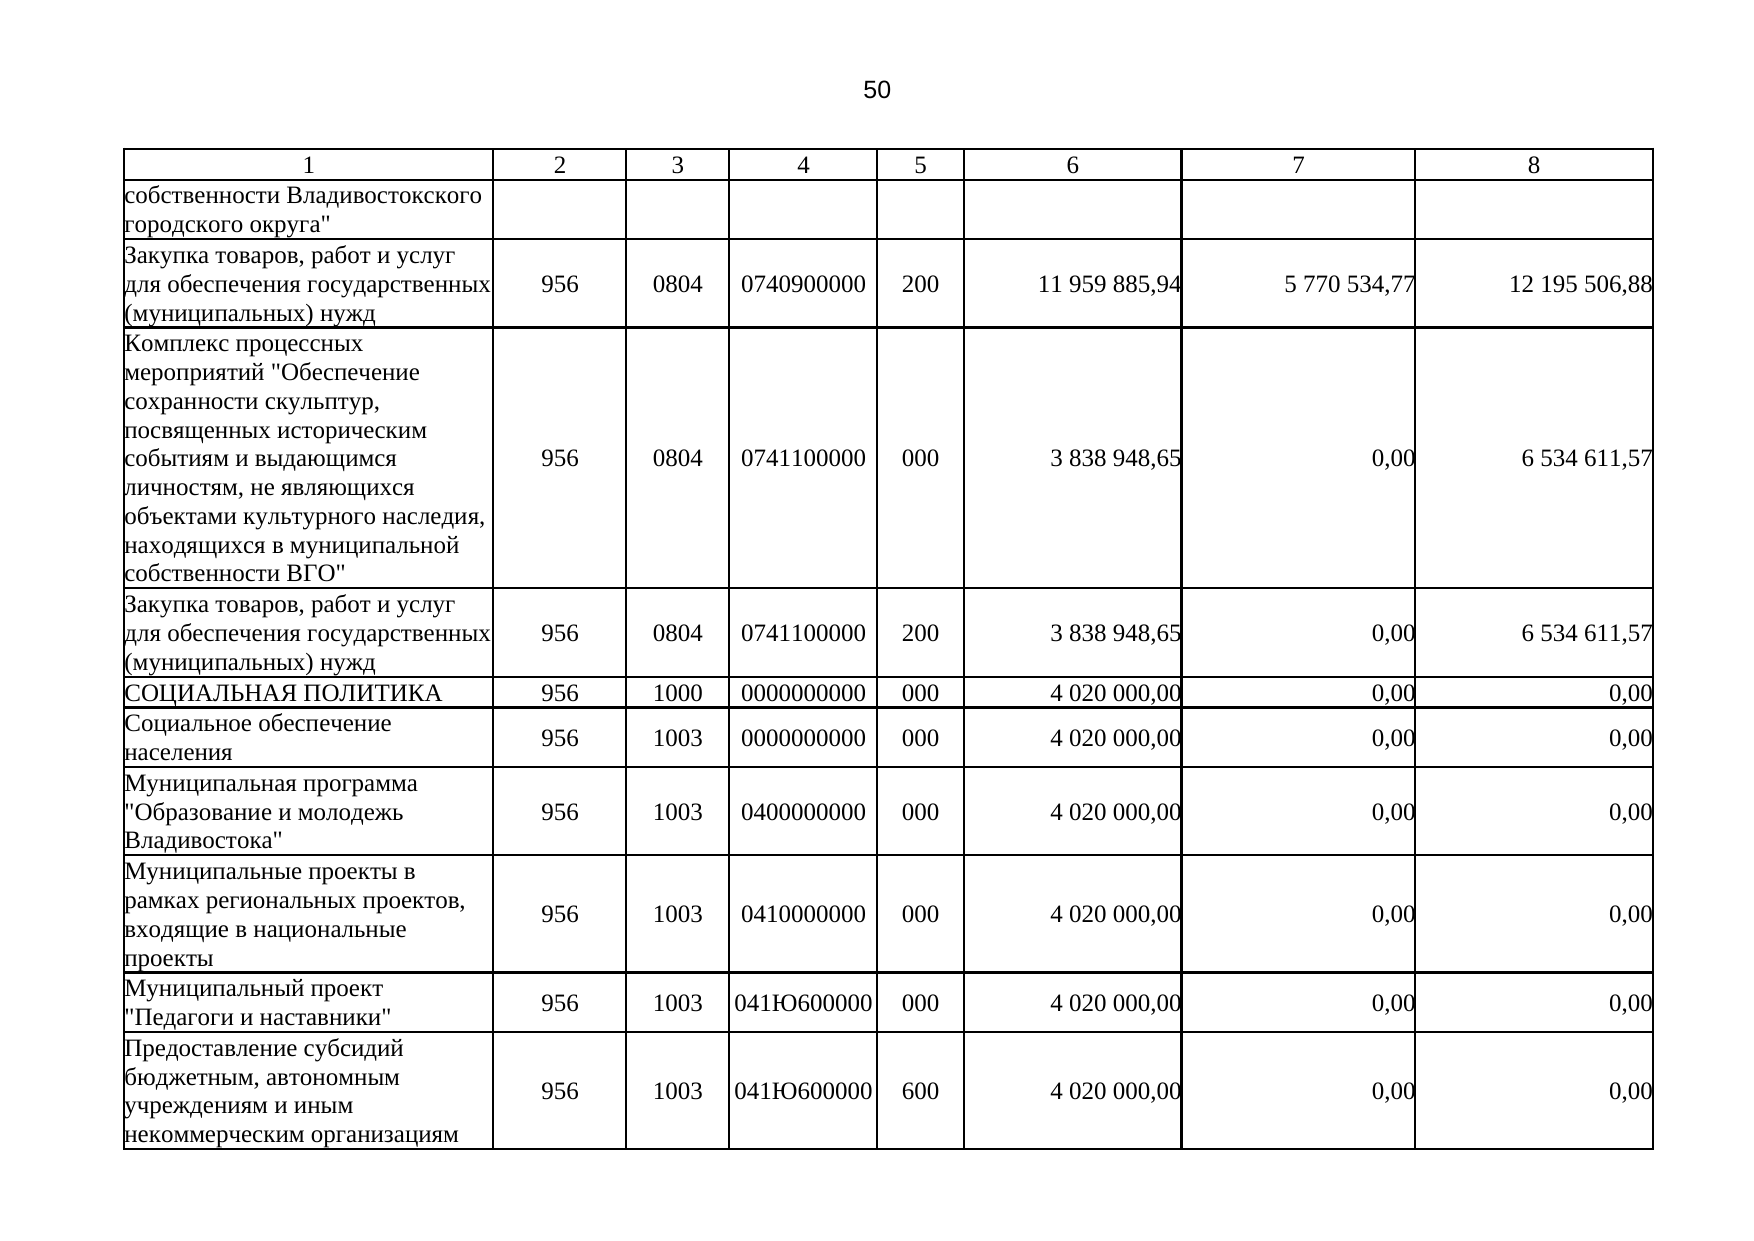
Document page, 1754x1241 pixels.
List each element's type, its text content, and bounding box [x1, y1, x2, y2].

table_header 8 [1416, 150, 1652, 178]
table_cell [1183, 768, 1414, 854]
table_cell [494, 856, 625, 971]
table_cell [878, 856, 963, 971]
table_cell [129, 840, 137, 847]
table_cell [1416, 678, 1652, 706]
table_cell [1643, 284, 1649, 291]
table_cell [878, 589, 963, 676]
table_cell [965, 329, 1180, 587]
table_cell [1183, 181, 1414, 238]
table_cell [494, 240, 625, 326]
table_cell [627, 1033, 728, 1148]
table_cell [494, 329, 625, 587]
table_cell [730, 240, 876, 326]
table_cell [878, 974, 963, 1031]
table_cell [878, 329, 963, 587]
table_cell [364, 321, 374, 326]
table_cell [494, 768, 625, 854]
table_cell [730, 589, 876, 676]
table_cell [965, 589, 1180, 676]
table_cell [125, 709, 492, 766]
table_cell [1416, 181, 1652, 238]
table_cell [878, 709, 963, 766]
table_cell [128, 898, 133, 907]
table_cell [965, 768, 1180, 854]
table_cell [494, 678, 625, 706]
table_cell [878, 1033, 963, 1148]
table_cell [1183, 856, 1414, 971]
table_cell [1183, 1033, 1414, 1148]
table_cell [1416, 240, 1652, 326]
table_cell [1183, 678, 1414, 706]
table_header 7 [1183, 150, 1414, 178]
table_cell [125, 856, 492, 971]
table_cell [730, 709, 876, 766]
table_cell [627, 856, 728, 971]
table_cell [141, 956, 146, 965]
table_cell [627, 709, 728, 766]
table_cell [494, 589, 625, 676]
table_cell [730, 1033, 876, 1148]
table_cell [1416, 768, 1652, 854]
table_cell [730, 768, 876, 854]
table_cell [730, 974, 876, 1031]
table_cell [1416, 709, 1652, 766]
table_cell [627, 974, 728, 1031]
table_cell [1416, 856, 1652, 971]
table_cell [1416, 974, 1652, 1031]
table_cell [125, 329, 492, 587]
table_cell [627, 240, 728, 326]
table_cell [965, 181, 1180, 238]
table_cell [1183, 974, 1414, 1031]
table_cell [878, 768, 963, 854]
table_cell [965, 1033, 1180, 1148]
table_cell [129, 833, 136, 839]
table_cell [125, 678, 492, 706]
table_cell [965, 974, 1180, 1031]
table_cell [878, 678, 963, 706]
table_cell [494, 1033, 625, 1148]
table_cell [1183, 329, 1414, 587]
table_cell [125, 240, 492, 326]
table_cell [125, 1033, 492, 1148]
table_header 4 [730, 150, 876, 178]
table_header 3 [627, 150, 728, 178]
table_header 6 [965, 150, 1180, 178]
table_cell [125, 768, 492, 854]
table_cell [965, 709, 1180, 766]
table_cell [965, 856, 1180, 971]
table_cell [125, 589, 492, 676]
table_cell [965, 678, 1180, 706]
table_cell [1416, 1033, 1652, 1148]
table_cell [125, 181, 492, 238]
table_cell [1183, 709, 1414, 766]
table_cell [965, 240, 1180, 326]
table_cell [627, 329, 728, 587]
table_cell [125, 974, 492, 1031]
table_header 5 [878, 150, 963, 178]
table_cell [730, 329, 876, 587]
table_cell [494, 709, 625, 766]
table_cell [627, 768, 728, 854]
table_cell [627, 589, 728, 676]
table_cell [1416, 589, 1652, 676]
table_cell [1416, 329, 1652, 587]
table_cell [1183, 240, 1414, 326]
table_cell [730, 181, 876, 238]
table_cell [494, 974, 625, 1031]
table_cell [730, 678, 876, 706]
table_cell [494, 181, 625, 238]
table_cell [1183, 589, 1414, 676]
table_header 1 [125, 150, 492, 178]
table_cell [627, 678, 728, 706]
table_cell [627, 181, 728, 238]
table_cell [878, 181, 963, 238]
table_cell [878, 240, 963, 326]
table_header 2 [494, 150, 625, 178]
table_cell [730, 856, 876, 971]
